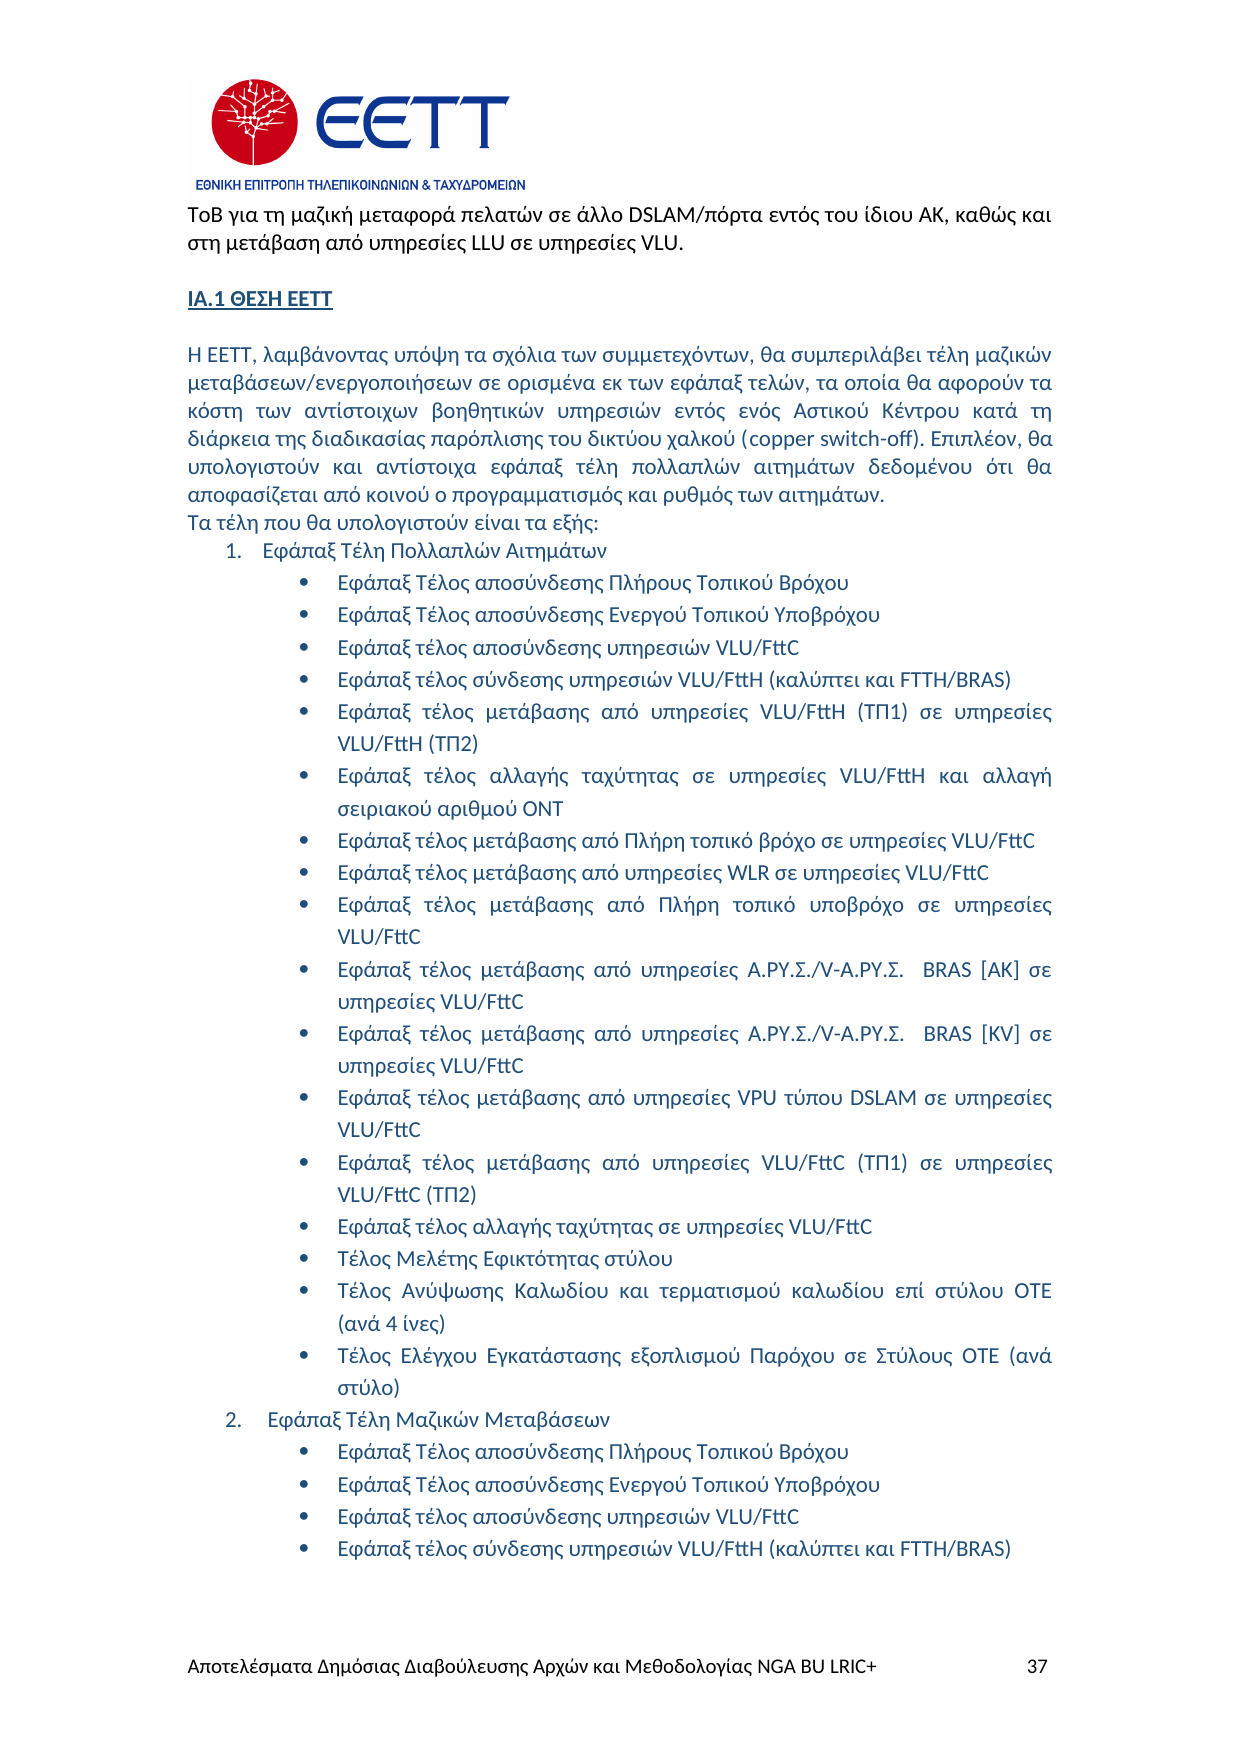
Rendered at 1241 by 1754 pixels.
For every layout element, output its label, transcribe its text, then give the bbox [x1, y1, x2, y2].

list Εφάπαξ τέλος μετάβασης από υπηρεσίες VLU/FttΗ (ΤΠ1) σε υπηρεσίες VLU/FttΗ (ΤΠ2) [300, 697, 1053, 757]
list Εφάπαξ τέλος μετάβασης από υπηρεσίες Α.ΡΥ.Σ./V-Α.ΡΥ.Σ. BRAS [AK] σε υπηρεσίες VLU/FttC [300, 955, 1053, 1015]
list Τέλος Ελέγχου Εγκατάστασης εξοπλισμού Παρόχου σε Στύλους ΟΤΕ (ανά στύλο) [300, 1341, 1053, 1401]
list Εφάπαξ τέλος μετάβασης από υπηρεσίες VLU/FttC (ΤΠ1) σε υπηρεσίες VLU/FttC (ΤΠ2) [300, 1148, 1053, 1208]
list Εφάπαξ τέλος σύνδεσης υπηρεσιών VLU/FttΗ (καλύπτει και FTTH/BRAS) [300, 1534, 1053, 1562]
list Εφάπαξ τέλος μετάβασης από Πλήρη τοπικό υποβρόχο σε υπηρεσίες VLU/FttC [300, 890, 1053, 951]
list Εφάπαξ Τέλος αποσύνδεσης Πλήρους Τοπικού Βρόχου [300, 1437, 1053, 1466]
list Εφάπαξ Τέλος αποσύνδεσης Ενεργού Τοπικού Υποβρόχου [300, 1470, 1053, 1498]
list Τέλος Μελέτης Εφικτότητας στύλου [300, 1244, 1053, 1272]
list Εφάπαξ τέλος αποσύνδεσης υπηρεσιών VLU/FttC [300, 1502, 1053, 1530]
list Εφάπαξ Τέλη Πολλαπλών Αιτημάτων [225, 536, 1053, 564]
list Εφάπαξ τέλος αλλαγής ταχύτητας σε υπηρεσίες VLU/FttC [300, 1212, 1053, 1240]
list Εφάπαξ τέλος μετάβασης από Πλήρη τοπικό βρόχο σε υπηρεσίες VLU/FttC [300, 826, 1053, 854]
picture [187, 75, 531, 200]
list Εφάπαξ τέλος μετάβασης από υπηρεσίες Α.ΡΥ.Σ./V-Α.ΡΥ.Σ. BRAS [KV] σε υπηρεσίες VLU/FttC [300, 1019, 1053, 1079]
list Εφάπαξ τέλος σύνδεσης υπηρεσιών VLU/FttΗ (καλύπτει και FTTH/BRAS) [300, 665, 1053, 693]
list Εφάπαξ τέλος αποσύνδεσης υπηρεσιών VLU/FttC [300, 633, 1053, 661]
text Η ΕΕΤΤ, λαμβάνοντας υπόψη τα σχόλια των συμμετεχόντων, θα συμπεριλάβει τέλη μαζικών μεταβάσεων/ενεργοποιήσεων σε ορισμένα εκ των εφάπαξ τελών, τα οποία θα αφορούν τα κόστη των αντίστοιχων βοηθητικών υπηρεσιών εντός ενός Αστικού Κέντρου κατά τη διάρκεια της διαδικασίας παρόπλισης του δικτύου χαλκού (copper switch-off). Επιπλέον, θα υπολογιστούν και αντίστοιχα εφάπαξ τέλη πολλαπλών αιτημάτων δεδομένου ότι θα αποφασίζεται από κοινού ο προγραμματισμός και ρυθμός των αιτημάτων. [187, 340, 1053, 508]
list Εφάπαξ Τέλη Μαζικών Μεταβάσεων [225, 1405, 1053, 1433]
list Εφάπαξ τέλος μετάβασης από υπηρεσίες VPU τύπου DSLAM σε υπηρεσίες VLU/FttC [300, 1083, 1053, 1144]
list Εφάπαξ τέλος αλλαγής ταχύτητας σε υπηρεσίες VLU/FttH και αλλαγή σειριακού αριθμού ΟΝΤ [300, 762, 1053, 822]
text Τα τέλη που θα υπολογιστούν είναι τα εξής: [187, 508, 1053, 536]
list Εφάπαξ Τέλος αποσύνδεσης Πλήρους Τοπικού Βρόχου [300, 568, 1053, 596]
text ΙΑ.1 ΘΕΣΗ ΕΕΤΤ [187, 284, 1053, 312]
list Εφάπαξ τέλος μετάβασης από υπηρεσίες WLR σε υπηρεσίες VLU/FttC [300, 858, 1053, 886]
list Εφάπαξ Τέλος αποσύνδεσης Ενεργού Τοπικού Υποβρόχου [300, 601, 1053, 629]
list Τέλος Ανύψωσης Καλωδίου και τερματισμού καλωδίου επί στύλου ΟΤΕ (ανά 4 ίνες) [300, 1277, 1053, 1337]
